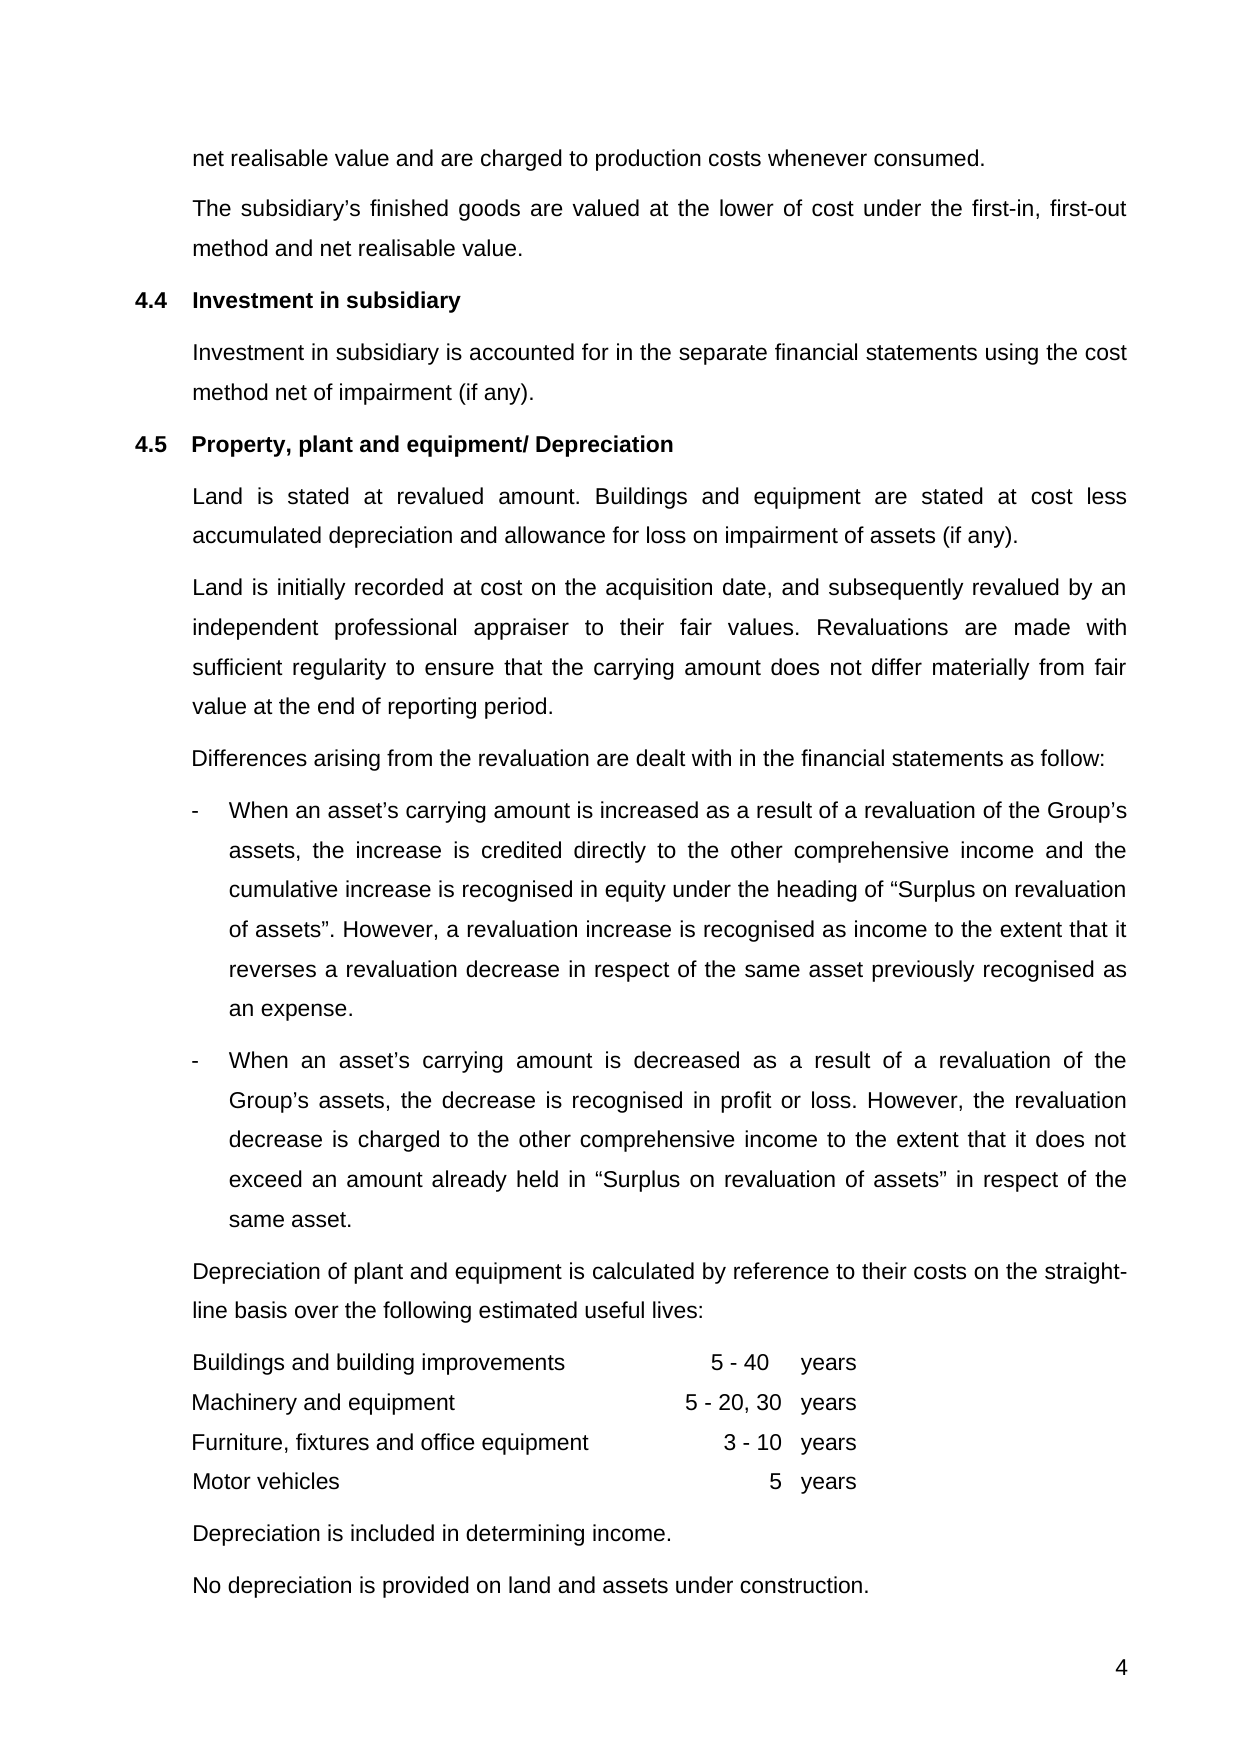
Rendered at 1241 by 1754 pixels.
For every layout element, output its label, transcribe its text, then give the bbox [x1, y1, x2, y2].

text - When an asset’s carrying amount is increased as a result of a revaluation of the Group’s assets, the increase is credited directly to the other comprehensive income and the cumulative increase is recognised in equity under the heading of “Surplus on revaluation of assets”. However, a revaluation increase is recognised as income to the extent that it reverses a revaluation decrease in respect of the same asset previously recognised as an expense. [191, 787, 1128, 1024]
text Machinery and equipment 5 - 20, 30 years [191, 1379, 1128, 1418]
text Land is stated at revalued amount. Buildings and equipment are stated at cost less accumulated depreciation and allowance for loss on impairment of assets (if any). [135, 472, 1128, 552]
text 4.4 Investment in subsidiary [135, 277, 1128, 316]
text Furniture, fixtures and office equipment 3 - 10 years [191, 1418, 1128, 1458]
text Buildings and building improvements 5 - 40 years [192, 1339, 1128, 1379]
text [135, 135, 1128, 174]
text Depreciation of plant and equipment is calculated by reference to their costs on the straight-line basis over the following estimated useful lives: [135, 1247, 1128, 1327]
text Investment in subsidiary is accounted for in the separate financial statements using the cost method net of impairment (if any). [135, 329, 1128, 408]
text Depreciation is included in determining income. [135, 1510, 1128, 1549]
text No depreciation is provided on land and assets under construction. [135, 1562, 1128, 1602]
text 4.5 Property, plant and equipment/ Depreciation [135, 420, 1125, 460]
text Land is initially recorded at cost on the acquisition date, and subsequently revalued by an independent professional appraiser to their fair values. Revaluations are made with sufficient regularity to ensure that the carrying amount does not differ materially from fair value at the end of reporting period. [135, 564, 1128, 722]
text - When an asset’s carrying amount is decreased as a result of a revaluation of the Group’s assets, the decrease is recognised in profit or loss. However, the revaluation decrease is charged to the other comprehensive income to the extent that it does not exceed an amount already held in “Surplus on revaluation of assets” in respect of the same asset. [191, 1037, 1128, 1235]
text The subsidiary’s finished goods are valued at the lower of cost under the first-in, first-out method and net realisable value. [135, 185, 1128, 264]
text Differences arising from the revaluation are dealt with in the financial statements as follow: [191, 735, 1128, 774]
text Motor vehicles 5 years [192, 1458, 1128, 1497]
